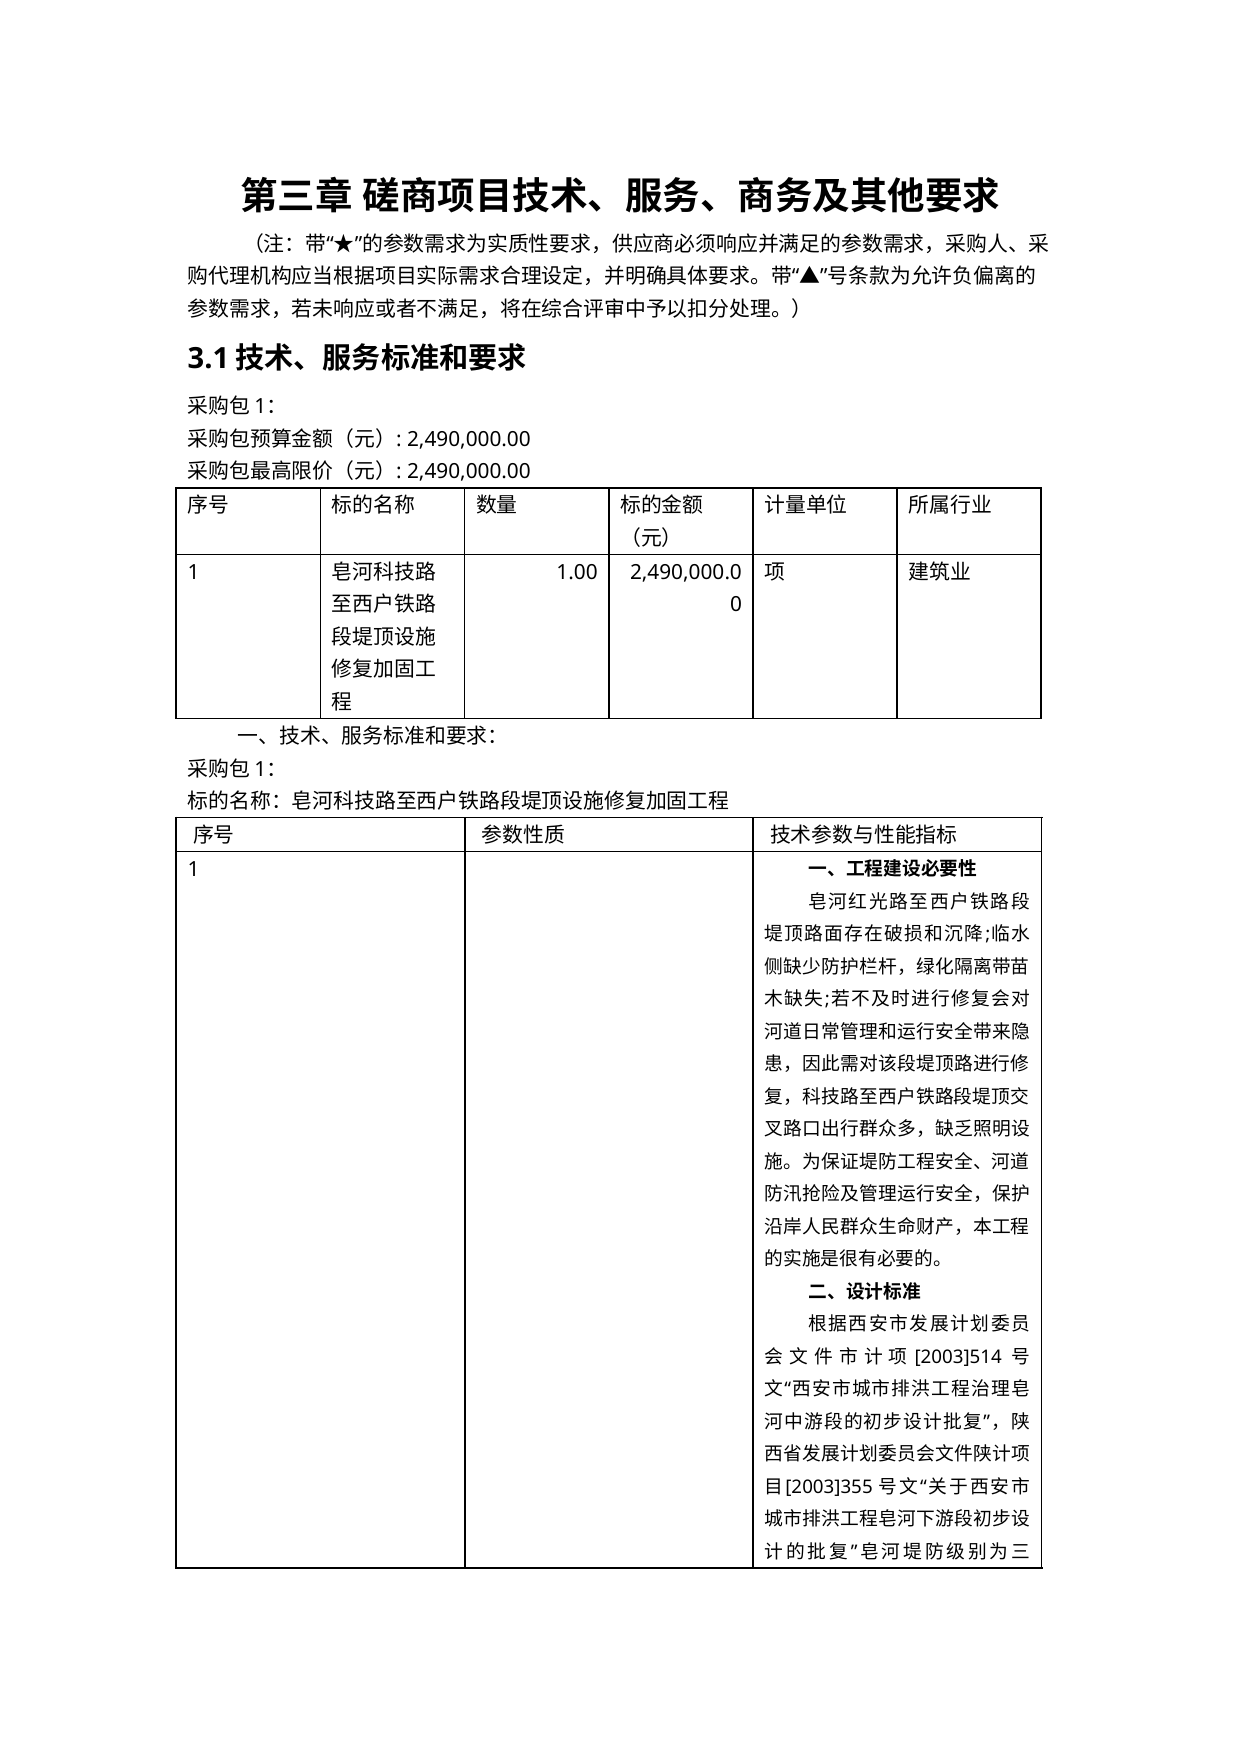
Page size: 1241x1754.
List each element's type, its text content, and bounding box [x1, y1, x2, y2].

table_header 标的名称 [321, 489, 464, 553]
table_cell [466, 852, 752, 1567]
table_cell 1.00 [465, 555, 608, 718]
table_header 数量 [465, 489, 608, 553]
text （注：带“★”的参数需求为实质性要求，供应商必须响应并满足的参数需求，采购人、采购代理机构应当根据项目实际需求合理设定，并明确具体要求。带“▲”号条款为允许负偏离的参数需求，若未响应或者不满足，将在综合评审中予以扣分处理。） [187, 227, 1053, 324]
table_header 序号 [177, 818, 464, 851]
table_cell 项 [754, 555, 896, 718]
text 采购包预算金额（元）: 2,490,000.00 [187, 422, 1053, 454]
table_header 标的金额 （元） [610, 489, 752, 553]
text 采购包1： [187, 752, 1053, 784]
text 一、技术、服务标准和要求： [187, 719, 1053, 752]
table_header 所属行业 [898, 489, 1040, 553]
text 标的名称：皂河科技路至西户铁路段堤顶设施修复加固工程 [187, 784, 1053, 817]
text 采购包1： [187, 389, 1053, 422]
table_header 技术参数与性能指标 [754, 818, 1041, 851]
table_cell 1 [177, 555, 320, 718]
table_header 计量单位 [754, 489, 896, 553]
table_header 参数性质 [466, 818, 752, 851]
text 采购包最高限价（元）: 2,490,000.00 [187, 454, 1053, 487]
table_cell 皂河科技路至西户铁路段堤顶设施修复加固工程 [321, 555, 464, 718]
table_header 序号 [177, 489, 320, 553]
text 3.1技术、服务标准和要求 [187, 324, 1053, 389]
table_cell 1 [177, 852, 464, 1567]
text 第三章 磋商项目技术、服务、商务及其他要求 [187, 162, 1053, 227]
table_cell 建筑业 [898, 555, 1040, 718]
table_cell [754, 852, 1041, 1567]
table_cell 2,490,000.00 [610, 555, 752, 718]
